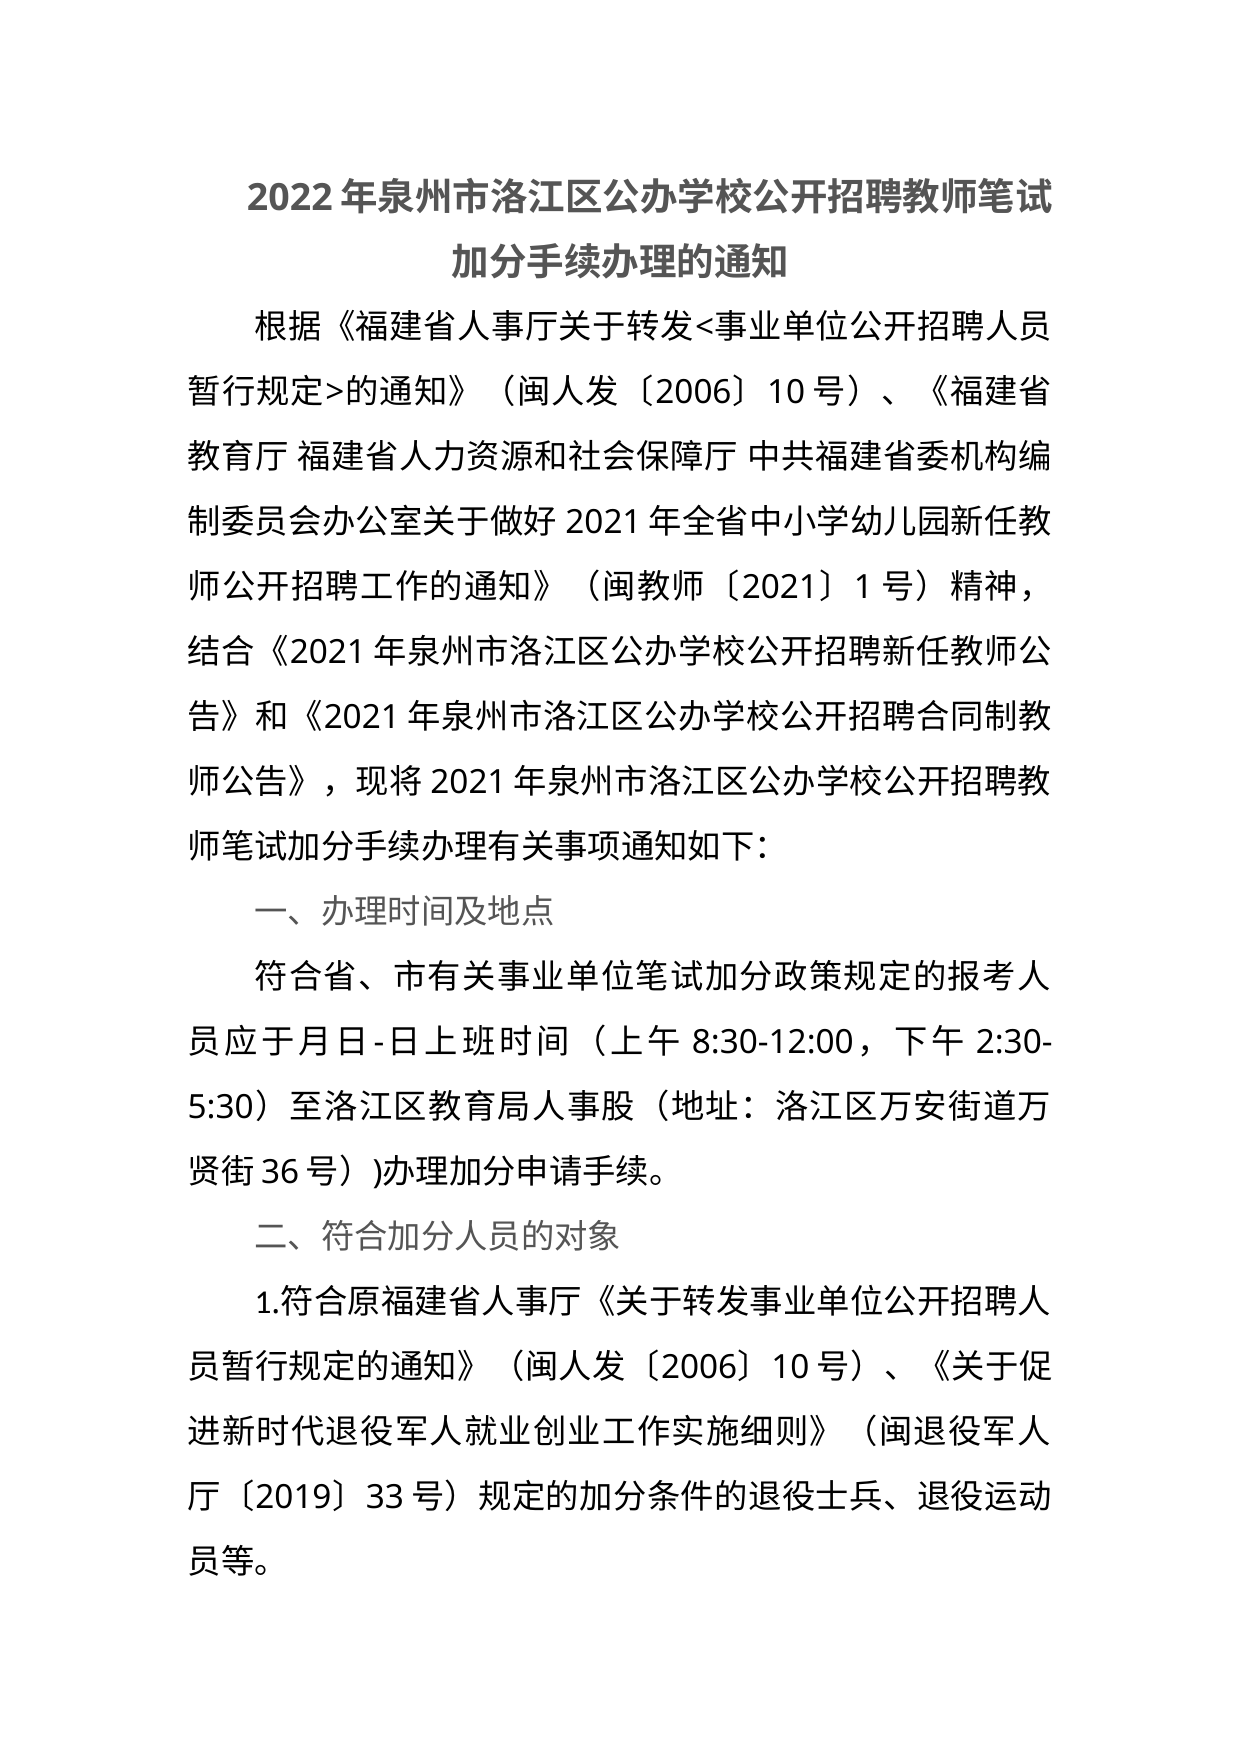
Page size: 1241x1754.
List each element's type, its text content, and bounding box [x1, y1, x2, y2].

text 二、符合加分人员的对象 [187, 1202, 1053, 1267]
text 根据《福建省人事厅关于转发<事业单位公开招聘人员暂行规定>的通知》（闽人发〔2006〕10号）、《福建省教育厅 福建省人力资源和社会保障厅 中共福建省委机构编制委员会办公室关于做好2021年全省中小学幼儿园新任教师公开招聘工作的通知》（闽教师〔2021〕1号）精神，结合《2021年泉州市洛江区公办学校公开招聘新任教师公告》和《2021年泉州市洛江区公办学校公开招聘合同制教师公告》，现将2021年泉州市洛江区公办学校公开招聘教师笔试加分手续办理有关事项通知如下： [187, 292, 1053, 877]
text 符合省、市有关事业单位笔试加分政策规定的报考人员应于月日-日上班时间（上午8:30-12:00，下午2:30-5:30）至洛江区教育局人事股（地址：洛江区万安街道万贤街36号）)办理加分申请手续。 [187, 942, 1053, 1202]
text 1.符合原福建省人事厅《关于转发事业单位公开招聘人员暂行规定的通知》（闽人发〔2006〕10号）、《关于促进新时代退役军人就业创业工作实施细则》（闽退役军人厅〔2019〕33号）规定的加分条件的退役士兵、退役运动员等。 [187, 1267, 1053, 1592]
text 一、办理时间及地点 [187, 877, 1053, 942]
text 2022年泉州市洛江区公办学校公开招聘教师笔试加分手续办理的通知 [187, 162, 1053, 292]
